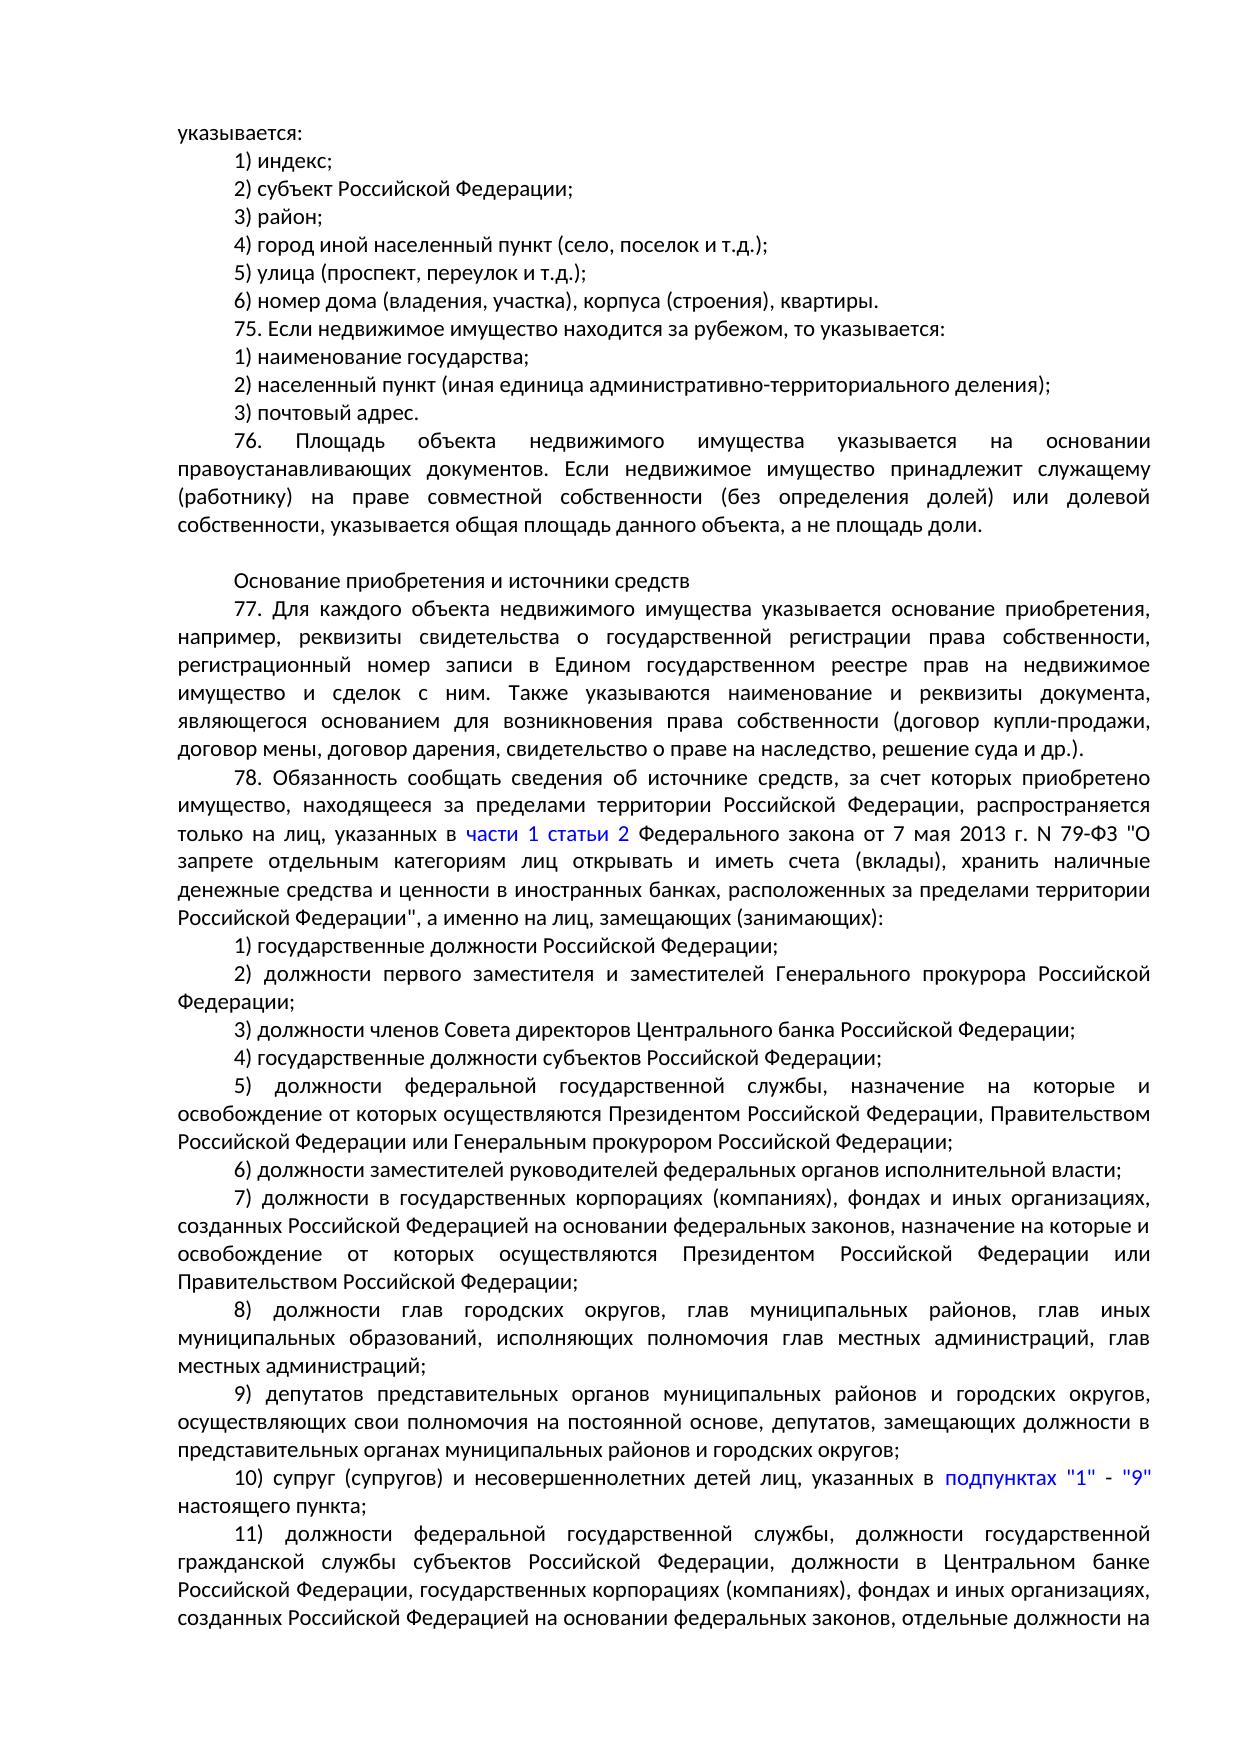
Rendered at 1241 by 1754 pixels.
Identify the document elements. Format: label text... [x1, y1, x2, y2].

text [177, 118, 1152, 146]
text 3) почтовый адрес. [177, 398, 1152, 426]
text 6) номер дома (владения, участка), корпуса (строения), квартиры. [177, 286, 1152, 314]
text 1) наименование государства; [177, 342, 1152, 370]
text 10) супруг (супругов) и несовершеннолетних детей лиц, указанных в подпунктах "1" - "9" настоящего пункта; [177, 1463, 1152, 1519]
text 5) улица (проспект, переулок и т.д.); [177, 258, 1152, 286]
text 1) государственные должности Российской Федерации; [177, 931, 1152, 959]
text 7) должности в государственных корпорациях (компаниях), фондах и иных организациях, созданных Российской Федерацией на основании федеральных законов, назначение на которые и освобождение от которых осуществляются Президентом Российской Федерации или Правительством Российской Федерации; [177, 1183, 1152, 1295]
text 77. Для каждого объекта недвижимого имущества указывается основание приобретения, например, реквизиты свидетельства о государственной регистрации права собственности, регистрационный номер записи в Едином государственном реестре прав на недвижимое имущество и сделок с ним. Также указываются наименование и реквизиты документа, являющегося основанием для возникновения права собственности (договор купли-продажи, договор мены, договор дарения, свидетельство о праве на наследство, решение суда и др.). [177, 594, 1152, 763]
text 6) должности заместителей руководителей федеральных органов исполнительной власти; [177, 1155, 1152, 1183]
text 9) депутатов представительных органов муниципальных районов и городских округов, осуществляющих свои полномочия на постоянной основе, депутатов, замещающих должности в представительных органах муниципальных районов и городских округов; [177, 1379, 1152, 1463]
text 1) индекс; [177, 146, 1152, 174]
text 3) должности членов Совета директоров Центрального банка Российской Федерации; [177, 1015, 1152, 1043]
text 2) субъект Российской Федерации; [177, 174, 1152, 202]
text 4) город иной населенный пункт (село, поселок и т.д.); [177, 230, 1152, 258]
text 3) район; [177, 202, 1152, 230]
text 78. Обязанность сообщать сведения об источнике средств, за счет которых приобретено имущество, находящееся за пределами территории Российской Федерации, распространяется только на лиц, указанных в части 1 статьи 2 Федерального закона от 7 мая 2013 г. N 79-ФЗ "О запрете отдельным категориям лиц открывать и иметь счета (вклады), хранить наличные денежные средства и ценности в иностранных банках, расположенных за пределами территории Российской Федерации", а именно на лиц, замещающих (занимающих): [177, 763, 1152, 931]
text 4) государственные должности субъектов Российской Федерации; [177, 1043, 1152, 1071]
text 8) должности глав городских округов, глав муниципальных районов, глав иных муниципальных образований, исполняющих полномочия глав местных администраций, глав местных администраций; [177, 1295, 1152, 1379]
text 5) должности федеральной государственной службы, назначение на которые и освобождение от которых осуществляются Президентом Российской Федерации, Правительством Российской Федерации или Генеральным прокурором Российской Федерации; [177, 1071, 1152, 1155]
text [177, 1519, 1152, 1631]
text 76. Площадь объекта недвижимого имущества указывается на основании правоустанавливающих документов. Если недвижимое имущество принадлежит служащему (работнику) на праве совместной собственности (без определения долей) или долевой собственности, указывается общая площадь данного объекта, а не площадь доли. [177, 426, 1152, 538]
text 2) населенный пункт (иная единица административно-территориального деления); [177, 370, 1152, 398]
text 75. Если недвижимое имущество находится за рубежом, то указывается: [177, 314, 1152, 342]
text Основание приобретения и источники средств [177, 566, 1152, 594]
text 2) должности первого заместителя и заместителей Генерального прокурора Российской Федерации; [177, 959, 1152, 1015]
